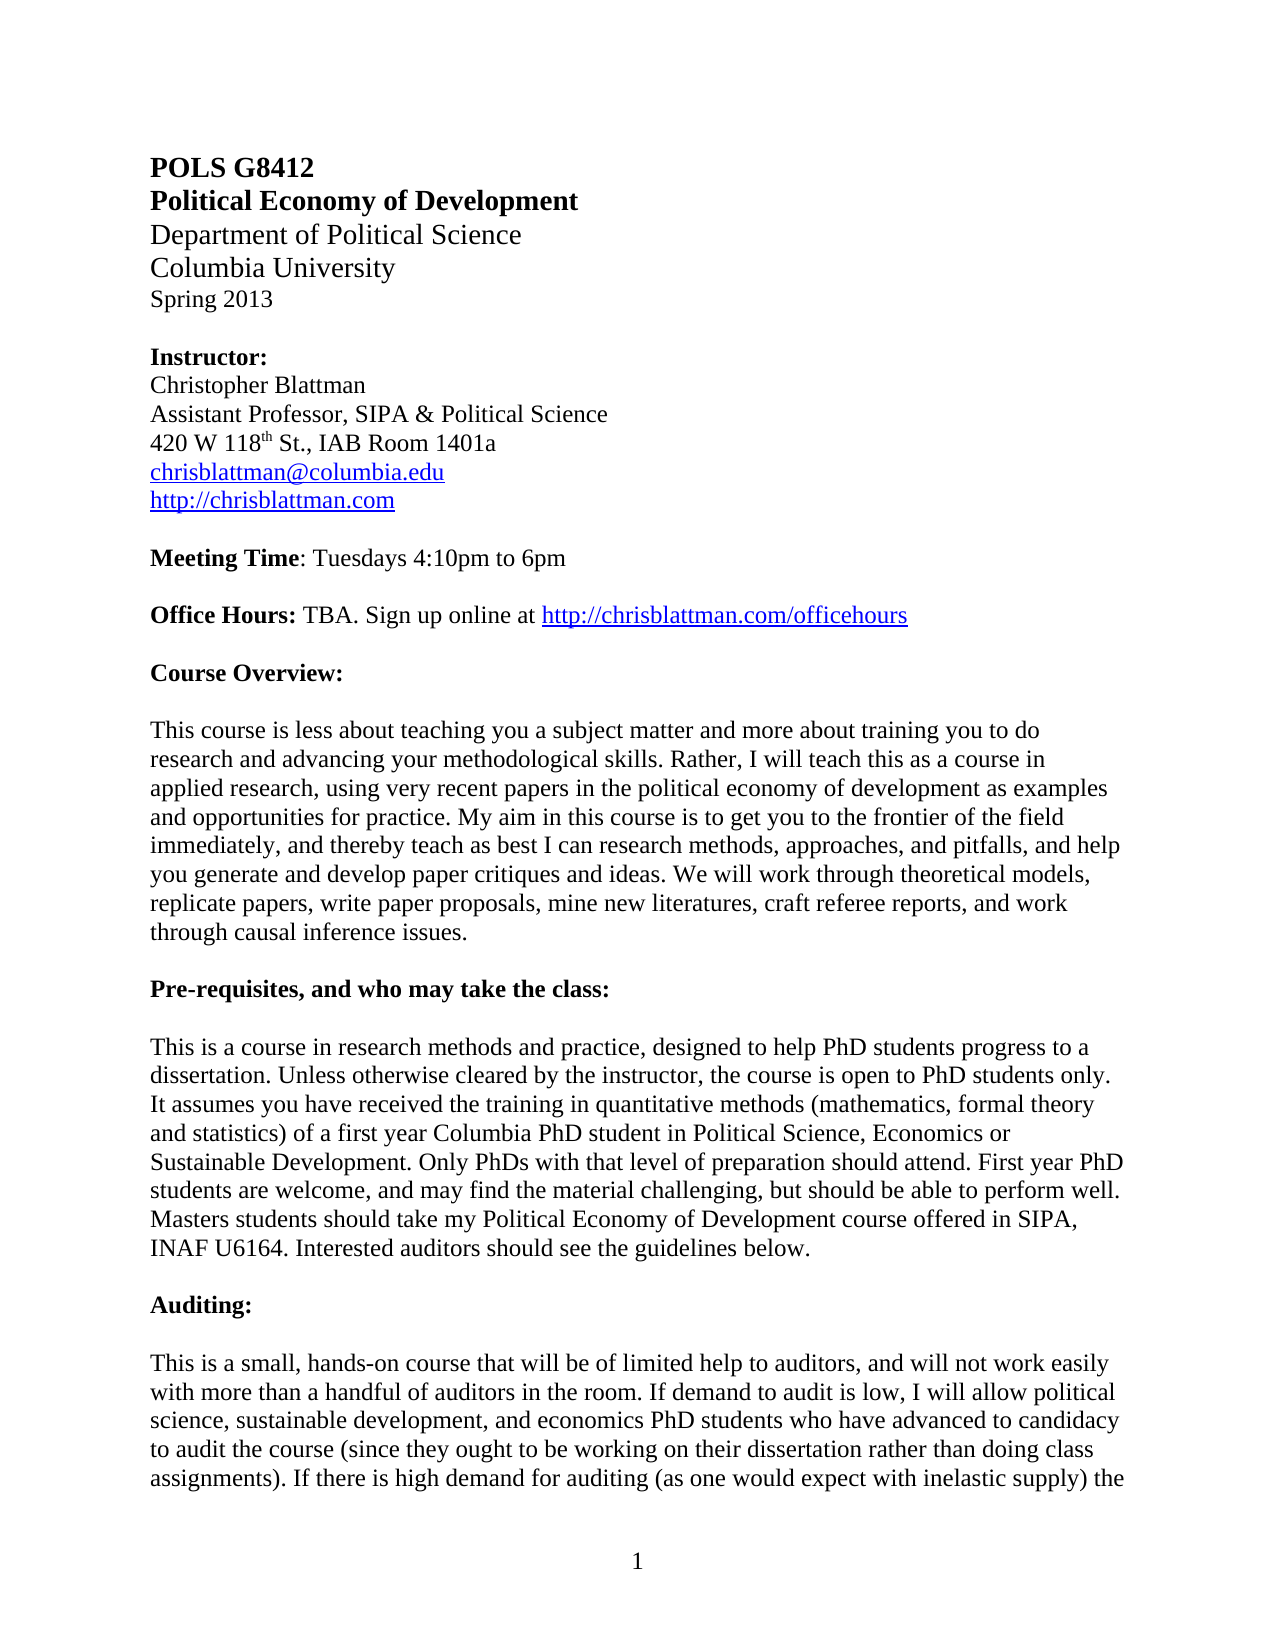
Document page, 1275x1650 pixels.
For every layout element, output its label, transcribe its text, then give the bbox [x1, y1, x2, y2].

text Assistant Professor, SIPA & Political Science [150, 399, 1125, 428]
text http://chrisblattman.com [150, 485, 1125, 514]
text This course is less about teaching you a subject matter and more about training you to do research and advancing your methodological skills. Rather, I will teach this as a course in applied research, using very recent papers in the political economy of development as examples and opportunities for practice. My aim in this course is to get you to the frontier of the field immediately, and thereby teach as best I can research methods, approaches, and pitfalls, and help you generate and develop paper critiques and ideas. We will work through theoretical models, replicate papers, write paper proposals, mine new literatures, craft referee reports, and work through causal inference issues. [150, 715, 1125, 945]
text POLS G8412 [150, 150, 1125, 183]
text Department of Political Science [150, 217, 1125, 251]
text Course Overview: [150, 658, 1125, 687]
text Political Economy of Development [150, 183, 1125, 217]
text Auditing: [150, 1290, 1125, 1319]
text 420 W 118th St., IAB Room 1401a [150, 428, 1125, 457]
text Columbia University [150, 251, 1125, 284]
text Office Hours: TBA. Sign up online at http://chrisblattman.com/officehours [150, 600, 1125, 629]
text Spring 2013 [150, 284, 1125, 313]
text chrisblattman@columbia.edu [150, 457, 1125, 485]
text Instructor: [150, 342, 1125, 370]
text This is a course in research methods and practice, designed to help PhD students progress to a dissertation. Unless otherwise cleared by the instructor, the course is open to PhD students only. It assumes you have received the training in quantitative methods (mathematics, formal theory and statistics) of a first year Columbia PhD student in Political Science, Economics or Sustainable Development. Only PhDs with that level of preparation should attend. First year PhD students are welcome, and may find the material challenging, but should be able to perform well. Masters students should take my Political Economy of Development course offered in SIPA, INAF U6164. Interested auditors should see the guidelines below. [150, 1032, 1125, 1262]
text Meeting Time: Tuesdays 4:10pm to 6pm [150, 543, 1125, 572]
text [150, 1348, 1125, 1492]
text Christopher Blattman [150, 370, 1125, 399]
text Pre-requisites, and who may take the class: [150, 974, 1125, 1003]
